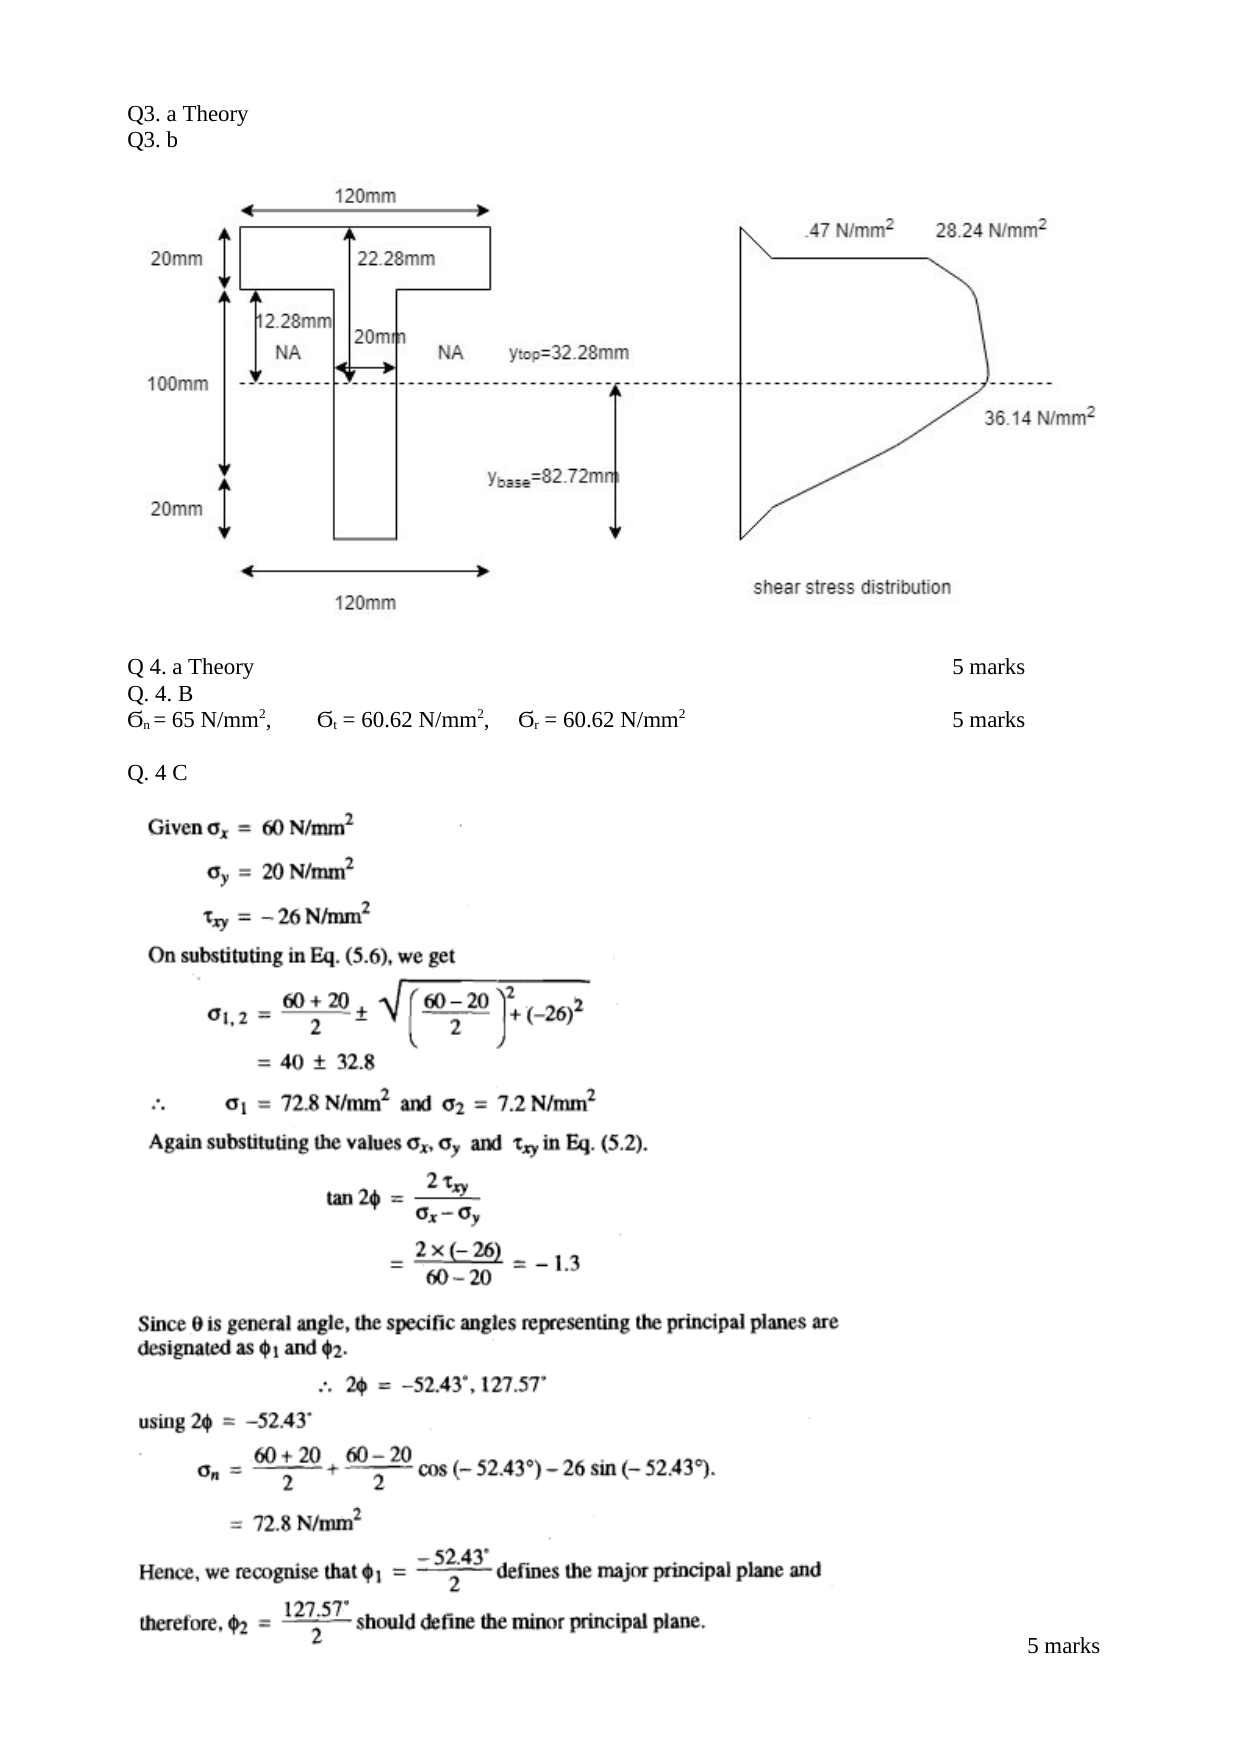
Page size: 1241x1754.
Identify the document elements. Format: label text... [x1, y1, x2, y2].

text Q. 4. B [127, 680, 1137, 706]
picture [127, 178, 1123, 627]
text Q3. b [127, 126, 1137, 152]
picture [127, 811, 865, 1654]
text Ϭn = 65 N/mm2, Ϭt = 60.62 N/mm2, Ϭr = 60.62 N/mm2 5 marks [127, 706, 1137, 732]
text Q3. a Theory [127, 99, 1137, 126]
text Q 4. a Theory 5 marks [127, 653, 1137, 680]
text 5 marks [127, 1301, 1137, 1659]
text Q. 4 C [127, 759, 1137, 785]
